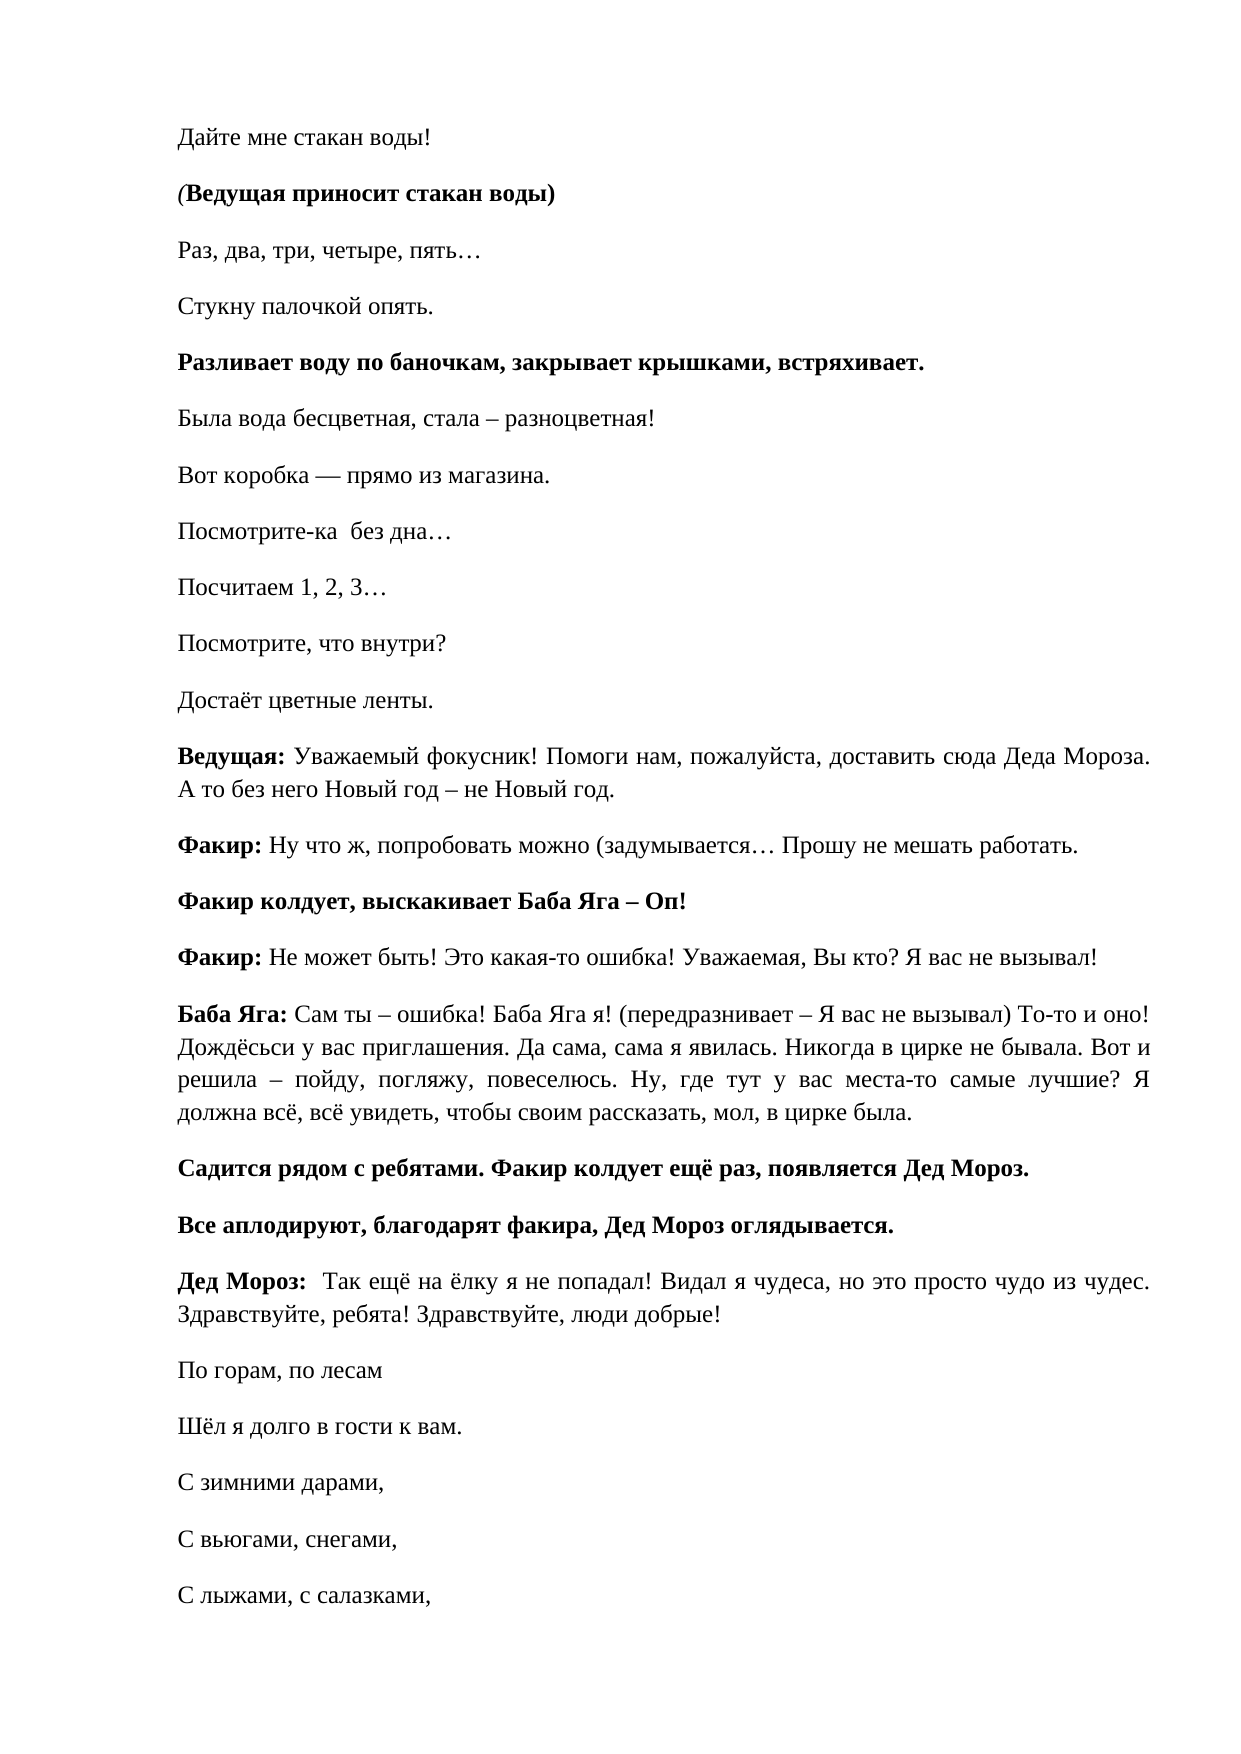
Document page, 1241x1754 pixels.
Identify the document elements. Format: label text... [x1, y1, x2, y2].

text Стукну палочкой опять. [177, 287, 1152, 320]
text Факир: Ну что ж, попробовать можно (задумывается… Прошу не мешать работать. [177, 826, 1152, 859]
text Садится рядом с ребятами. Факир колдует ещё раз, появляется Дед Мороз. [177, 1149, 1152, 1182]
text Ведущая: Уважаемый фокусник! Помоги нам, пожалуйста, доставить сюда Деда Мороза. А то без него Новый год – не Новый год. [177, 737, 1152, 802]
text Дед Мороз: Так ещё на ёлку я не попадал! Видал я чудеса, но это просто чудо из чудес. Здравствуйте, ребята! Здравствуйте, люди добрые! [177, 1262, 1152, 1327]
text Посмотрите-ка без дна… [177, 512, 1152, 545]
text Факир: Не может быть! Это какая-то ошибка! Уважаемая, Вы кто? Я вас не вызывал! [177, 938, 1152, 971]
text (Ведущая приносит стакан воды) [177, 174, 1152, 207]
text Посчитаем 1, 2, 3… [177, 568, 1152, 601]
text Разливает воду по баночкам, закрывает крышками, встряхивает. [177, 343, 1152, 376]
text С лыжами, с салазками, [177, 1576, 1152, 1609]
text Достаёт цветные ленты. [177, 681, 1152, 713]
text Была вода бесцветная, стала – разноцветная! [177, 399, 1152, 432]
text Раз, два, три, четыре, пять… [177, 231, 1152, 263]
text Шёл я долго в гости к вам. [177, 1407, 1152, 1440]
text Баба Яга: Сам ты – ошибка! Баба Яга я! (передразнивает – Я вас не вызывал) То-то и оно! Дождёсьси у вас приглашения. Да сама, сама я явилась. Никогда в цирке не бывала. Вот и решила – пойду, погляжу, повеселюсь. Ну, где тут у вас места-то самые лучшие? Я должна всё, всё увидеть, чтобы своим рассказать, мол, в цирке была. [177, 995, 1152, 1126]
text Все аплодируют, благодарят факира, Дед Мороз оглядывается. [177, 1206, 1152, 1238]
text По горам, по лесам [177, 1351, 1152, 1384]
text Посмотрите, что внутри? [177, 624, 1152, 657]
text Факир колдует, выскакивает Баба Яга – Оп! [177, 882, 1152, 915]
text С вьюгами, снегами, [177, 1520, 1152, 1552]
text Вот коробка — прямо из магазина. [177, 456, 1152, 488]
text Дайте мне стакан воды! [177, 118, 1152, 151]
text С зимними дарами, [177, 1463, 1152, 1496]
